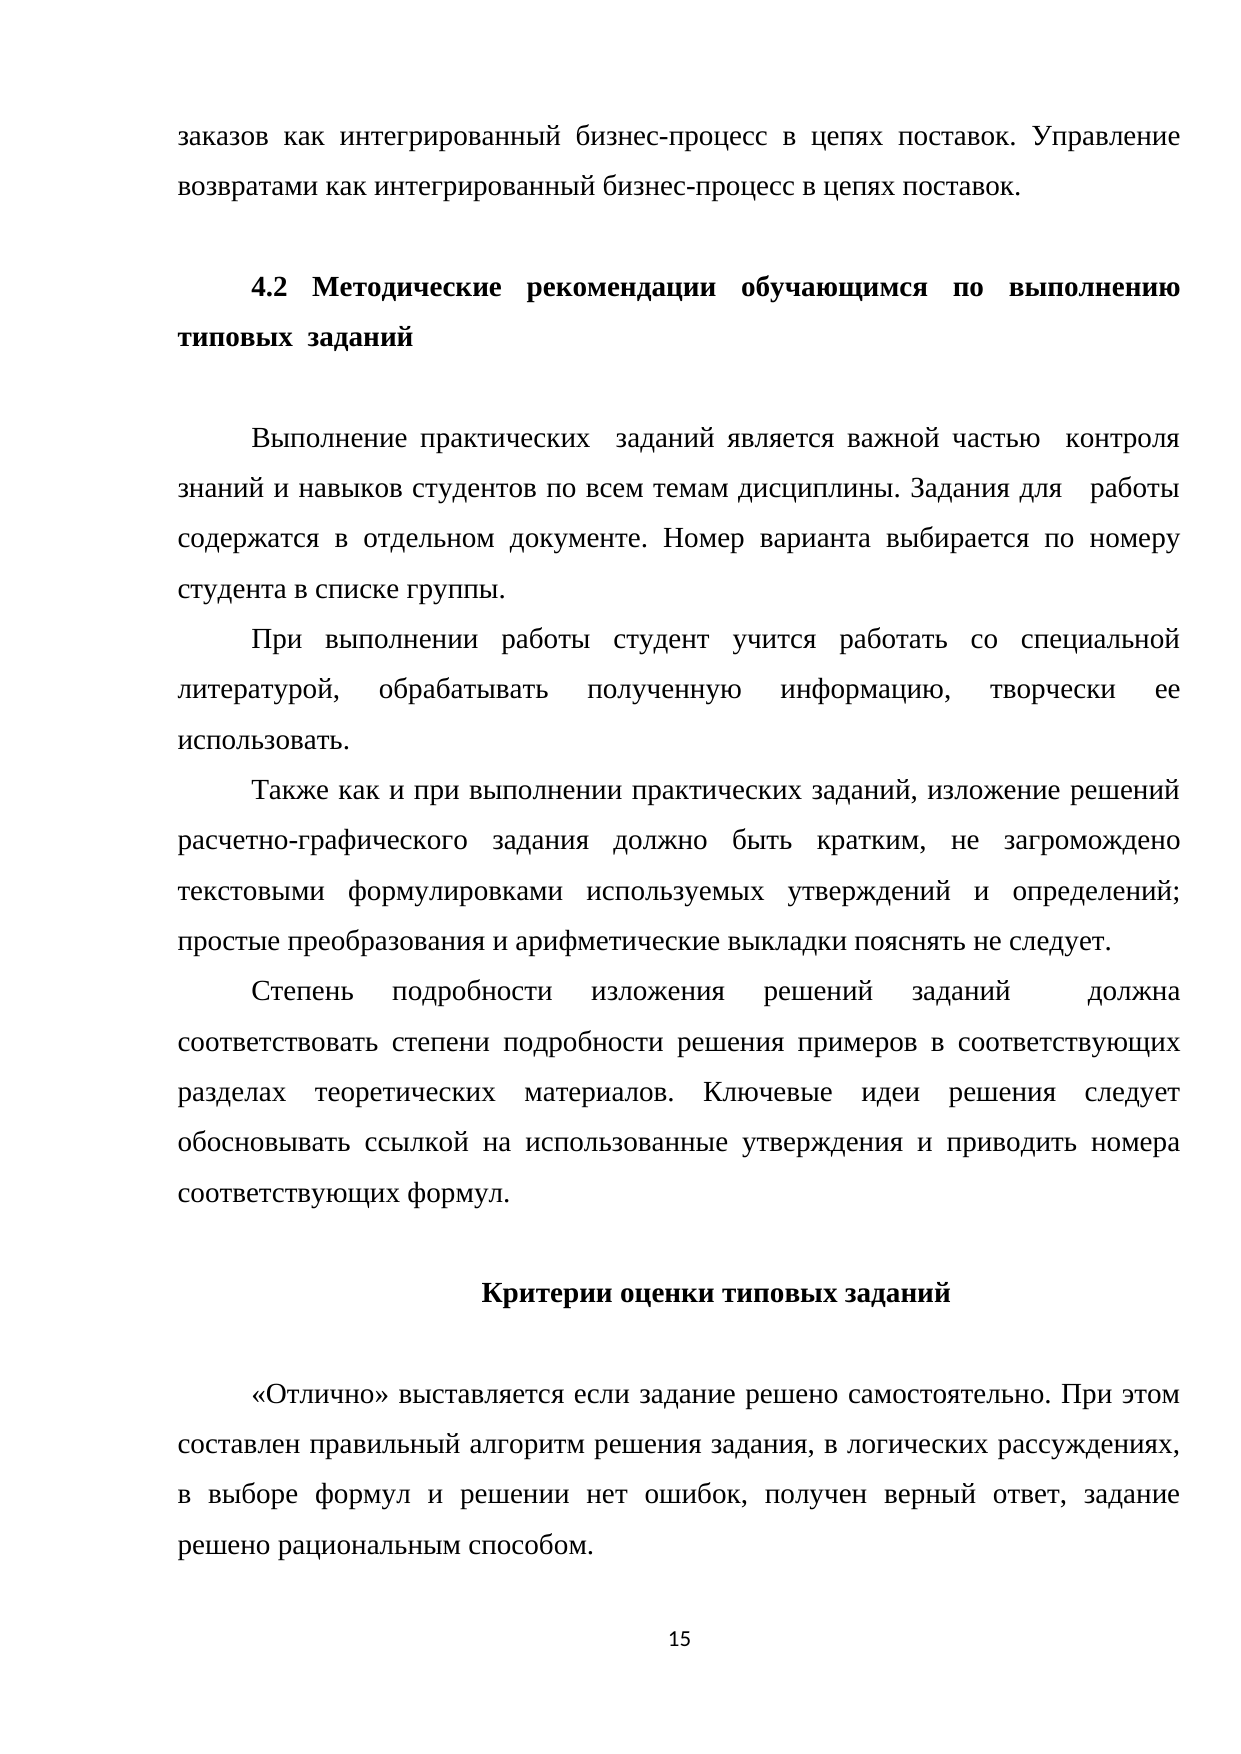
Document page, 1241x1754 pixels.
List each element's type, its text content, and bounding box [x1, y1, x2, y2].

text При выполнении работы студент учится работать со специальной литературой, обрабатывать полученную информацию, творчески ее использовать. [177, 621, 1181, 755]
text Также как и при выполнении практических заданий, изложение решений расчетно-графического задания должно быть кратким, не загромождено текстовыми формулировками используемых утверждений и определений; простые преобразования и арифметические выкладки пояснять не следует. [177, 772, 1181, 957]
subtitle 4.2 Методические рекомендации обучающимся по выполнению типовых заданий [177, 269, 1181, 353]
text Выполнение практических заданий является важной частью контроля знаний и навыков студентов по всем темам дисциплины. Задания для работы содержатся в отдельном документе. Номер варианта выбирается по номеру студента в списке группы. [177, 420, 1181, 604]
text Степень подробности изложения решений заданий должна соответствовать степени подробности решения примеров в соответствующих разделах теоретических материалов. Ключевые идеи решения следует обосновывать ссылкой на использованные утверждения и приводить номера соответствующих формул. [177, 973, 1181, 1208]
text Критерии оценки типовых заданий [177, 1275, 1181, 1309]
text «Отлично» выставляется если задание решено самостоятельно. При этом составлен правильный алгоритм решения задания, в логических рассуждениях, в выборе формул и решении нет ошибок, получен верный ответ, задание решено рациональным способом. [177, 1376, 1181, 1560]
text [177, 118, 1181, 202]
